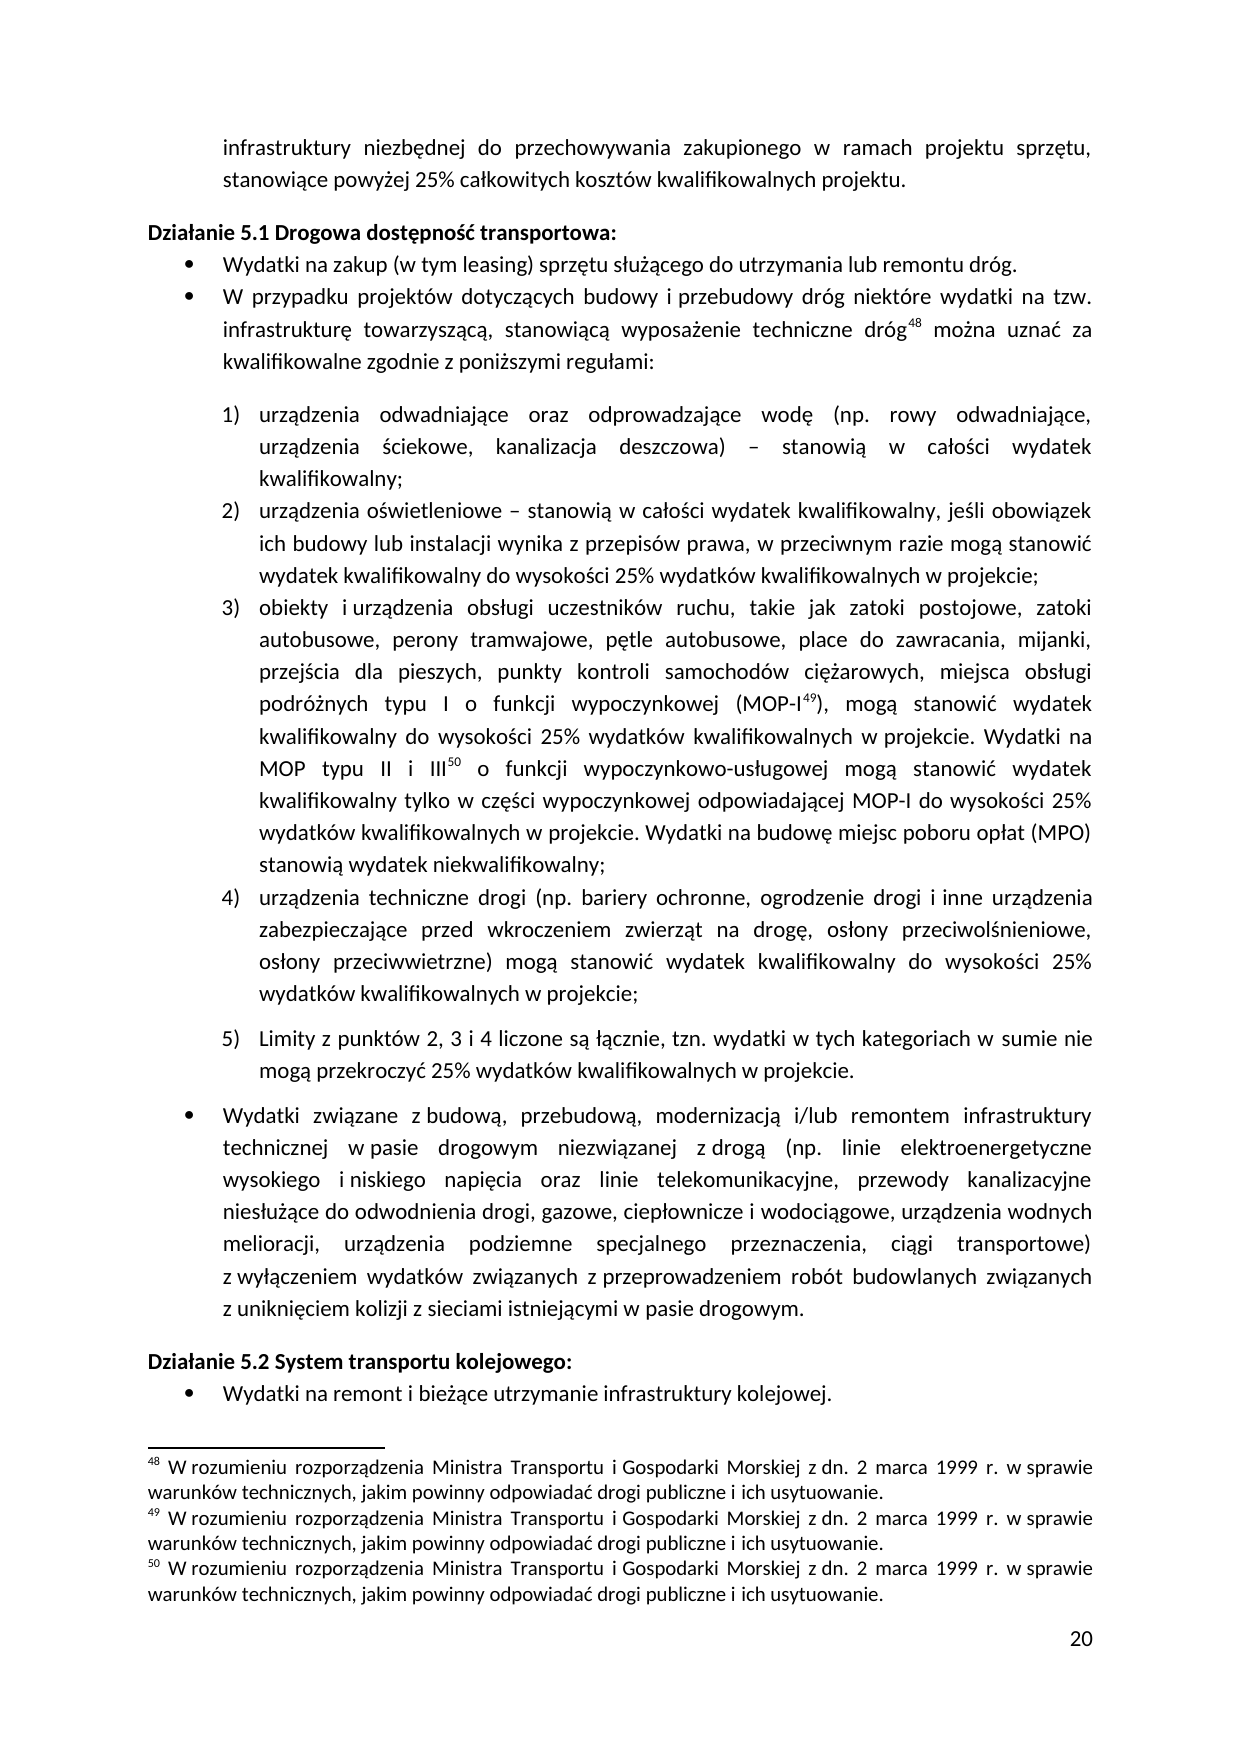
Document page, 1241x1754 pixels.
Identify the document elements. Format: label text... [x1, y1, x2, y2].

text Działanie 5.2 System transportu kolejowego: [148, 1347, 1093, 1375]
list urządzenia odwadniające oraz odprowadzające wodę (np. rowy odwadniające, urządzenia ściekowe, kanalizacja deszczowa) – stanowią w całości wydatek kwalifikowalny; [221, 400, 1093, 492]
list Wydatki związane z budową, przebudową, modernizacją i/lub remontem infrastruktury technicznej w pasie drogowym niezwiązanej z drogą (np. linie elektroenergetyczne wysokiego i niskiego napięcia oraz linie telekomunikacyjne, przewody kanalizacyjne niesłużące do odwodnienia drogi, gazowe, ciepłownicze i wodociągowe, urządzenia wodnych melioracji, urządzenia podziemne specjalnego przeznaczenia, ciągi transportowe) z wyłączeniem wydatków związanych z przeprowadzeniem robót budowlanych związanych z uniknięciem kolizji z sieciami istniejącymi w pasie drogowym. [185, 1101, 1093, 1322]
list Limity z punktów 2, 3 i 4 liczone są łącznie, tzn. wydatki w tych kategoriach w sumie nie mogą przekroczyć 25% wydatków kwalifikowalnych w projekcie. [221, 1024, 1093, 1084]
list urządzenia techniczne drogi (np. bariery ochronne, ogrodzenie drogi i inne urządzenia zabezpieczające przed wkroczeniem zwierząt na drogę, osłony przeciwolśnieniowe, osłony przeciwwietrzne) mogą stanowić wydatek kwalifikowalny do wysokości 25% wydatków kwalifikowalnych w projekcie; [221, 883, 1093, 1007]
list W przypadku projektów dotyczących budowy i przebudowy dróg niektóre wydatki na tzw. infrastrukturę towarzyszącą, stanowiącą wyposażenie techniczne dróg można uznać za kwalifikowalne zgodnie z poniższymi regułami: [185, 282, 1093, 375]
list Wydatki na zakup (w tym leasing) sprzętu służącego do utrzymania lub remontu dróg. [185, 250, 1093, 278]
list Wydatki na remont i bieżące utrzymanie infrastruktury kolejowej. [185, 1379, 1093, 1407]
list obiekty i urządzenia obsługi uczestników ruchu, takie jak zatoki postojowe, zatoki autobusowe, perony tramwajowe, pętle autobusowe, place do zawracania, mijanki, przejścia dla pieszych, punkty kontroli samochodów ciężarowych, miejsca obsługi podróżnych typu I o funkcji wypoczynkowej (MOP-I), mogą stanowić wydatek kwalifikowalny do wysokości 25% wydatków kwalifikowalnych w projekcie. Wydatki na MOP typu II i III o funkcji wypoczynkowo-usługowej mogą stanowić wydatek kwalifikowalny tylko w części wypoczynkowej odpowiadającej MOP-I do wysokości 25% wydatków kwalifikowalnych w projekcie. Wydatki na budowę miejsc poboru opłat (MPO) stanowią wydatek niekwalifikowalny; [221, 593, 1093, 878]
list urządzenia oświetleniowe – stanowią w całości wydatek kwalifikowalny, jeśli obowiązek ich budowy lub instalacji wynika z przepisów prawa, w przeciwnym razie mogą stanowić wydatek kwalifikowalny do wysokości 25% wydatków kwalifikowalnych w projekcie; [221, 496, 1093, 589]
text Działanie 5.1 Drogowa dostępność transportowa: [148, 218, 1093, 246]
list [185, 133, 1093, 193]
